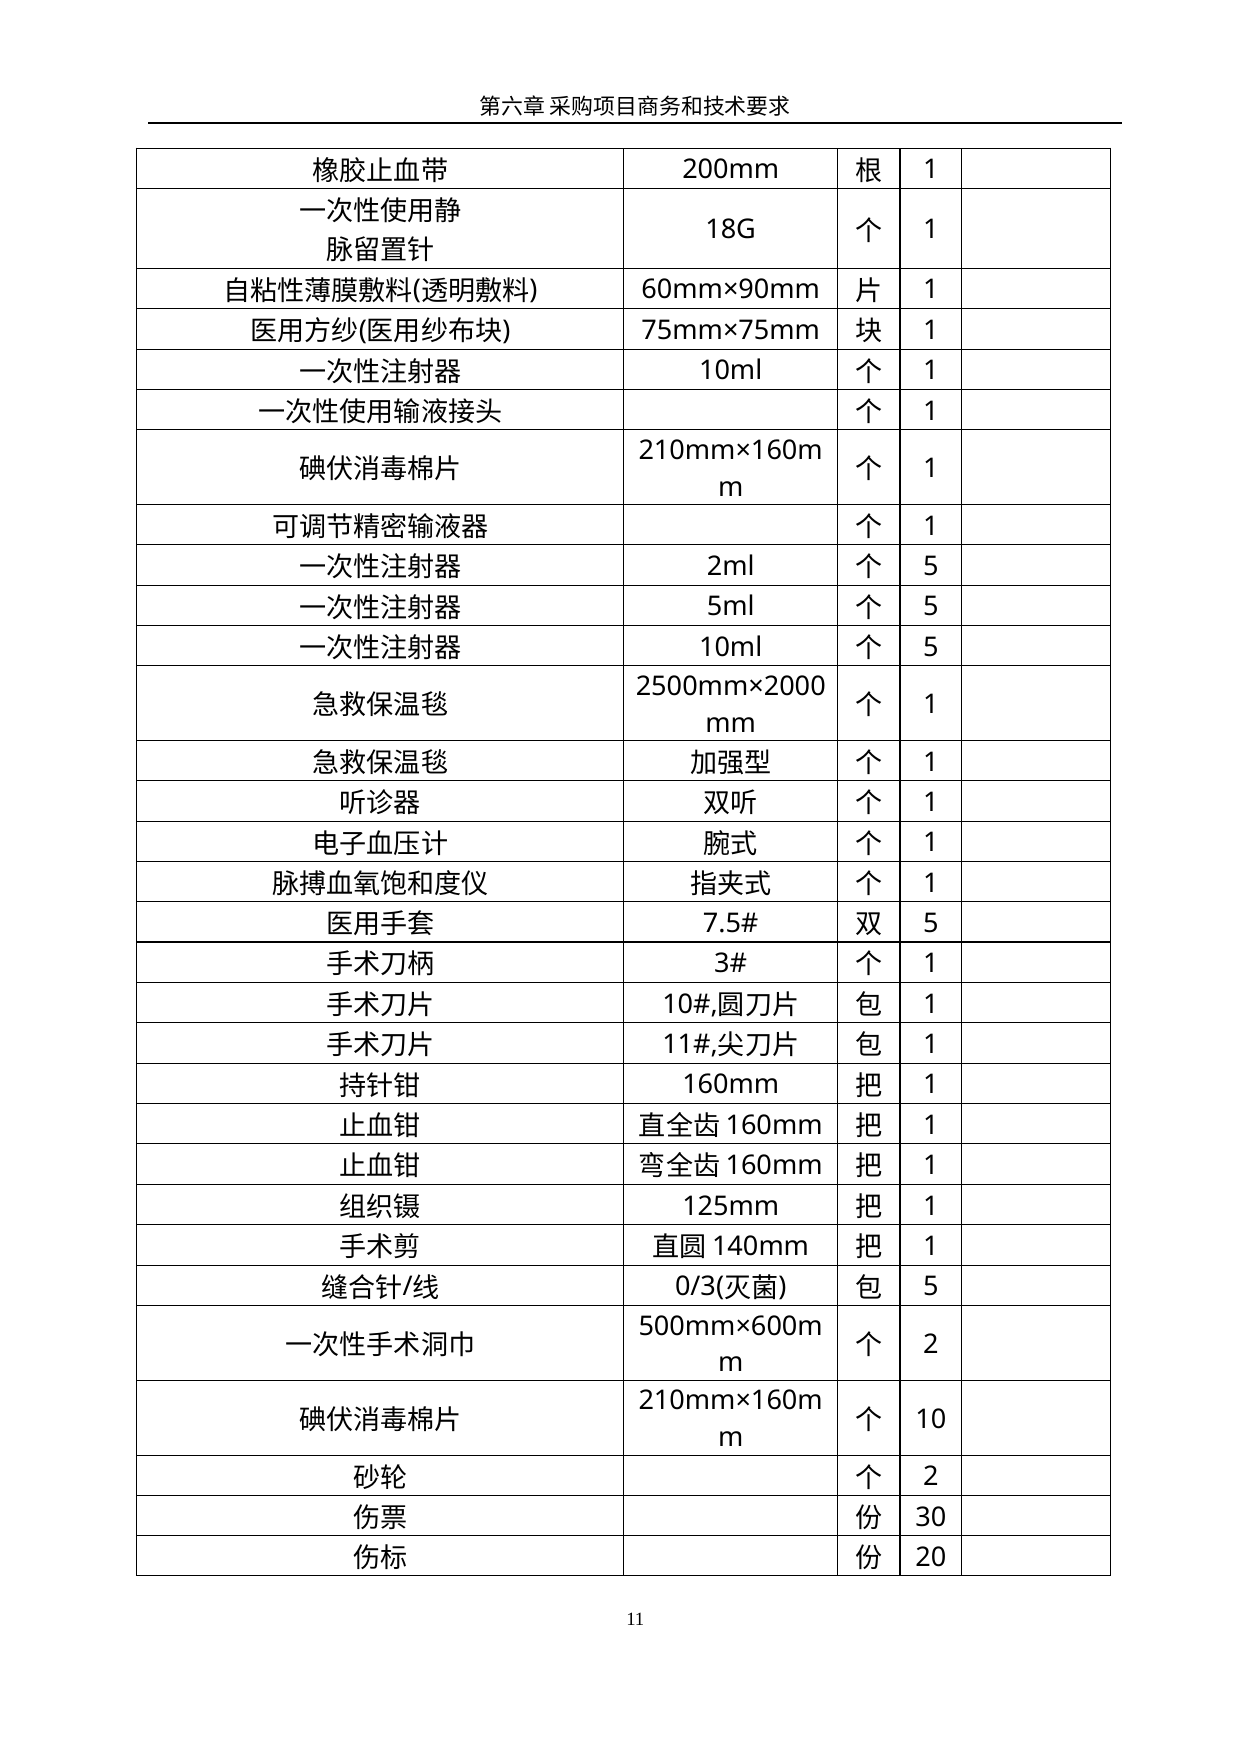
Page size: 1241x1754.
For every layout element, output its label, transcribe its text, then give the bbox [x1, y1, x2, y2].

table_cell 11#,尖刀片 [624, 1023, 837, 1063]
table_cell 一次性注射器 [137, 350, 623, 389]
table_cell 1 [901, 350, 961, 389]
table_cell [962, 626, 1110, 665]
table_cell [962, 1536, 1110, 1575]
table_cell 1 [901, 741, 961, 780]
table_cell 5 [901, 586, 961, 625]
table_cell [962, 1144, 1110, 1184]
table_cell 5 [901, 902, 961, 941]
table_cell 份 [838, 1536, 899, 1575]
table_cell 把 [838, 1104, 899, 1143]
table_cell [962, 586, 1110, 625]
table_cell 18G [624, 189, 837, 268]
table_cell 手术刀片 [137, 1023, 623, 1063]
table_cell 75mm×75mm [624, 309, 837, 348]
table_cell 1 [901, 505, 961, 544]
table_cell 160mm [624, 1064, 837, 1103]
table_cell [962, 666, 1110, 740]
table_cell 1 [901, 1225, 961, 1264]
table_cell [962, 862, 1110, 901]
table_cell 碘伏消毒棉片 [137, 1381, 623, 1454]
table_cell [962, 983, 1110, 1022]
table_cell 手术刀柄 [137, 943, 623, 982]
table_cell 1 [901, 430, 961, 504]
table_cell 自粘性薄膜敷料(透明敷料) [137, 269, 623, 308]
table_cell 一次性使用输液接头 [137, 390, 623, 429]
table_cell 3# [624, 943, 837, 982]
table_cell 10ml [624, 350, 837, 389]
table_cell 腕式 [624, 822, 837, 861]
table_cell [962, 149, 1110, 188]
table_cell 份 [838, 1496, 899, 1535]
table_cell [962, 505, 1110, 544]
table_cell 止血钳 [137, 1104, 623, 1143]
table_cell 500mm×600mm [624, 1306, 837, 1380]
table_cell 1 [901, 189, 961, 268]
table_cell 电子血压计 [137, 822, 623, 861]
table_cell 5 [901, 626, 961, 665]
table_cell 个 [838, 505, 899, 544]
table_cell 手术剪 [137, 1225, 623, 1264]
table_cell 一次性手术洞巾 [137, 1306, 623, 1380]
table_cell 把 [838, 1225, 899, 1264]
table_cell 210mm×160mm [624, 430, 837, 504]
table_cell 1 [901, 269, 961, 308]
table_cell 7.5# [624, 902, 837, 941]
table_cell 个 [838, 781, 899, 821]
table_cell 1 [901, 1185, 961, 1224]
table_cell 包 [838, 1023, 899, 1063]
table_cell 2ml [624, 545, 837, 584]
table_cell 把 [838, 1064, 899, 1103]
table_cell 医用手套 [137, 902, 623, 941]
table_cell [962, 902, 1110, 941]
table_cell 1 [901, 862, 961, 901]
table_cell 伤标 [137, 1536, 623, 1575]
table_cell 手术刀片 [137, 983, 623, 1022]
table_cell 个 [838, 943, 899, 982]
table_cell [962, 1496, 1110, 1535]
table_cell 直全齿160mm [624, 1104, 837, 1143]
table_cell 个 [838, 350, 899, 389]
table_cell 1 [901, 781, 961, 821]
table_cell [962, 943, 1110, 982]
table_cell 20 [901, 1536, 961, 1575]
table_cell 60mm×90mm [624, 269, 837, 308]
table_cell 医用方纱(医用纱布块) [137, 309, 623, 348]
table_cell [962, 1023, 1110, 1063]
table_cell [962, 1104, 1110, 1143]
table_cell [962, 545, 1110, 584]
table_cell 个 [838, 586, 899, 625]
table_cell 5ml [624, 586, 837, 625]
table_cell 1 [901, 1104, 961, 1143]
table_cell 125mm [624, 1185, 837, 1224]
table_cell 10ml [624, 626, 837, 665]
table_cell 止血钳 [137, 1144, 623, 1184]
table_cell 块 [838, 309, 899, 348]
table_cell 双听 [624, 781, 837, 821]
table_cell 个 [838, 741, 899, 780]
table_cell 持针钳 [137, 1064, 623, 1103]
table_cell 个 [838, 189, 899, 268]
table_cell 包 [838, 1266, 899, 1305]
table_cell [624, 1456, 837, 1495]
table_cell [962, 1456, 1110, 1495]
table_cell 1 [901, 1064, 961, 1103]
table_cell [624, 505, 837, 544]
table_cell 可调节精密输液器 [137, 505, 623, 544]
table_cell 0/3(灭菌) [624, 1266, 837, 1305]
table_cell [962, 781, 1110, 821]
table_cell 个 [838, 430, 899, 504]
table_cell 弯全齿160mm [624, 1144, 837, 1184]
table_cell 一次性注射器 [137, 586, 623, 625]
table_cell 一次性注射器 [137, 545, 623, 584]
table_cell 1 [901, 149, 961, 188]
table_cell 个 [838, 1306, 899, 1380]
table_cell [962, 430, 1110, 504]
table_cell 缝合针/线 [137, 1266, 623, 1305]
table_cell 个 [838, 822, 899, 861]
table_cell 10#,圆刀片 [624, 983, 837, 1022]
table_cell 急救保温毯 [137, 741, 623, 780]
table_cell 5 [901, 545, 961, 584]
table_cell 个 [838, 1456, 899, 1495]
table_cell [962, 189, 1110, 268]
table_cell [962, 1306, 1110, 1380]
table_cell [624, 1536, 837, 1575]
table_cell 根 [838, 149, 899, 188]
table_cell 橡胶止血带 [137, 149, 623, 188]
table_cell 个 [838, 626, 899, 665]
table_cell 1 [901, 1023, 961, 1063]
table_cell [624, 390, 837, 429]
table_cell 2 [901, 1306, 961, 1380]
table_cell 1 [901, 390, 961, 429]
table_cell 一次性使用静 脉留置针 [137, 189, 623, 268]
table_cell 1 [901, 1144, 961, 1184]
table_cell [962, 1225, 1110, 1264]
table_cell 2 [901, 1456, 961, 1495]
table_cell [962, 350, 1110, 389]
table_cell 1 [901, 822, 961, 861]
table_cell [962, 741, 1110, 780]
table_cell 脉搏血氧饱和度仪 [137, 862, 623, 901]
table_cell 个 [838, 862, 899, 901]
table_cell 一次性注射器 [137, 626, 623, 665]
table_cell 个 [838, 545, 899, 584]
table_cell 2500mm×2000mm [624, 666, 837, 740]
table_cell 5 [901, 1266, 961, 1305]
table_cell 210mm×160mm [624, 1381, 837, 1454]
table_cell 1 [901, 983, 961, 1022]
table_cell 个 [838, 390, 899, 429]
table_cell 急救保温毯 [137, 666, 623, 740]
table_cell 1 [901, 666, 961, 740]
table_cell 10 [901, 1381, 961, 1454]
table_cell 指夹式 [624, 862, 837, 901]
table_cell [962, 1266, 1110, 1305]
table_cell 听诊器 [137, 781, 623, 821]
table_cell [962, 1381, 1110, 1454]
table_cell 伤票 [137, 1496, 623, 1535]
table_cell 碘伏消毒棉片 [137, 430, 623, 504]
table_cell 砂轮 [137, 1456, 623, 1495]
table_cell 把 [838, 1185, 899, 1224]
table_cell 个 [838, 1381, 899, 1454]
table_cell 1 [901, 309, 961, 348]
table_cell 片 [838, 269, 899, 308]
table_cell [962, 390, 1110, 429]
table_cell [962, 269, 1110, 308]
table_cell 30 [901, 1496, 961, 1535]
table_cell [624, 1496, 837, 1535]
table_cell 个 [838, 666, 899, 740]
table_cell [962, 822, 1110, 861]
table_cell [962, 1064, 1110, 1103]
table_cell 直圆140mm [624, 1225, 837, 1264]
table_cell 1 [901, 943, 961, 982]
table_cell [962, 309, 1110, 348]
table_cell 双 [838, 902, 899, 941]
table_cell 组织镊 [137, 1185, 623, 1224]
table_cell 把 [838, 1144, 899, 1184]
table_cell 包 [838, 983, 899, 1022]
table_cell 200mm [624, 149, 837, 188]
table_cell 加强型 [624, 741, 837, 780]
table_cell [962, 1185, 1110, 1224]
